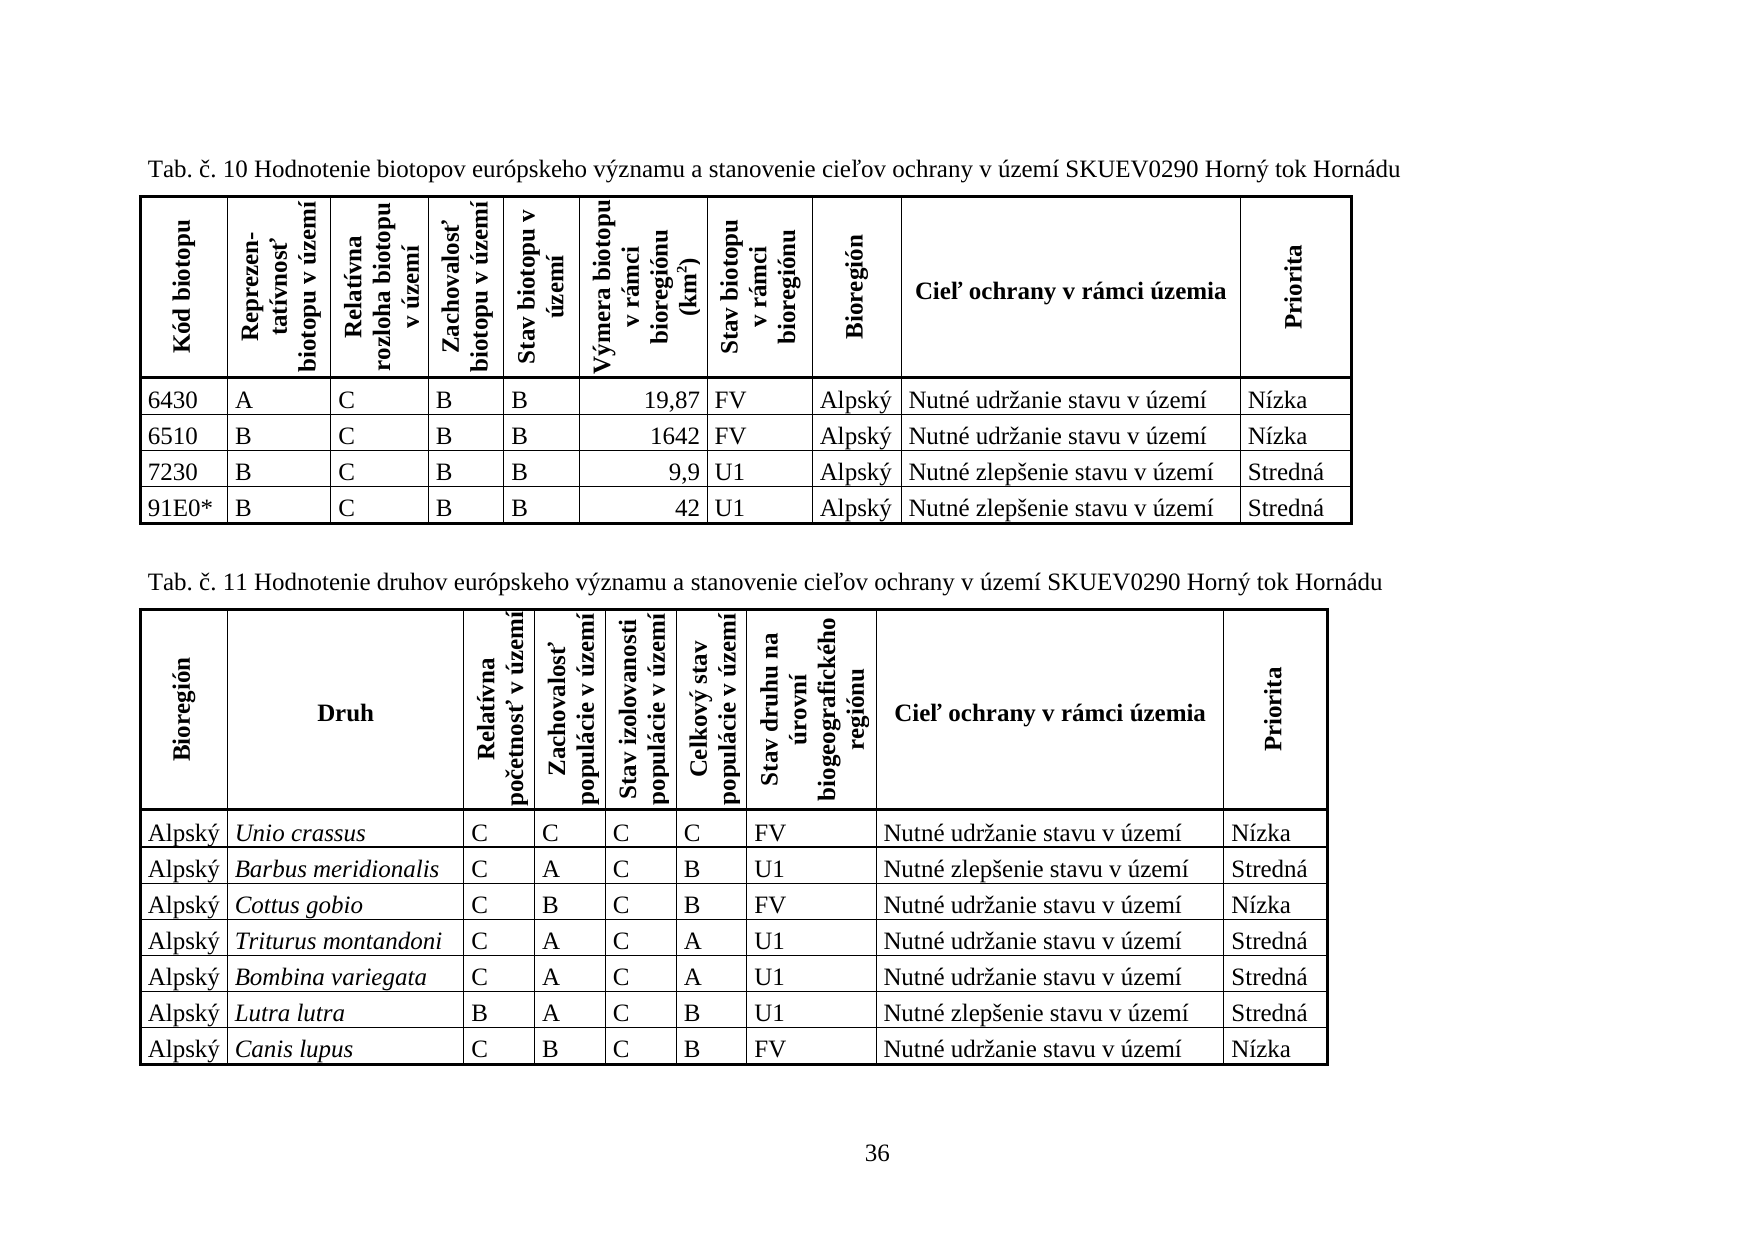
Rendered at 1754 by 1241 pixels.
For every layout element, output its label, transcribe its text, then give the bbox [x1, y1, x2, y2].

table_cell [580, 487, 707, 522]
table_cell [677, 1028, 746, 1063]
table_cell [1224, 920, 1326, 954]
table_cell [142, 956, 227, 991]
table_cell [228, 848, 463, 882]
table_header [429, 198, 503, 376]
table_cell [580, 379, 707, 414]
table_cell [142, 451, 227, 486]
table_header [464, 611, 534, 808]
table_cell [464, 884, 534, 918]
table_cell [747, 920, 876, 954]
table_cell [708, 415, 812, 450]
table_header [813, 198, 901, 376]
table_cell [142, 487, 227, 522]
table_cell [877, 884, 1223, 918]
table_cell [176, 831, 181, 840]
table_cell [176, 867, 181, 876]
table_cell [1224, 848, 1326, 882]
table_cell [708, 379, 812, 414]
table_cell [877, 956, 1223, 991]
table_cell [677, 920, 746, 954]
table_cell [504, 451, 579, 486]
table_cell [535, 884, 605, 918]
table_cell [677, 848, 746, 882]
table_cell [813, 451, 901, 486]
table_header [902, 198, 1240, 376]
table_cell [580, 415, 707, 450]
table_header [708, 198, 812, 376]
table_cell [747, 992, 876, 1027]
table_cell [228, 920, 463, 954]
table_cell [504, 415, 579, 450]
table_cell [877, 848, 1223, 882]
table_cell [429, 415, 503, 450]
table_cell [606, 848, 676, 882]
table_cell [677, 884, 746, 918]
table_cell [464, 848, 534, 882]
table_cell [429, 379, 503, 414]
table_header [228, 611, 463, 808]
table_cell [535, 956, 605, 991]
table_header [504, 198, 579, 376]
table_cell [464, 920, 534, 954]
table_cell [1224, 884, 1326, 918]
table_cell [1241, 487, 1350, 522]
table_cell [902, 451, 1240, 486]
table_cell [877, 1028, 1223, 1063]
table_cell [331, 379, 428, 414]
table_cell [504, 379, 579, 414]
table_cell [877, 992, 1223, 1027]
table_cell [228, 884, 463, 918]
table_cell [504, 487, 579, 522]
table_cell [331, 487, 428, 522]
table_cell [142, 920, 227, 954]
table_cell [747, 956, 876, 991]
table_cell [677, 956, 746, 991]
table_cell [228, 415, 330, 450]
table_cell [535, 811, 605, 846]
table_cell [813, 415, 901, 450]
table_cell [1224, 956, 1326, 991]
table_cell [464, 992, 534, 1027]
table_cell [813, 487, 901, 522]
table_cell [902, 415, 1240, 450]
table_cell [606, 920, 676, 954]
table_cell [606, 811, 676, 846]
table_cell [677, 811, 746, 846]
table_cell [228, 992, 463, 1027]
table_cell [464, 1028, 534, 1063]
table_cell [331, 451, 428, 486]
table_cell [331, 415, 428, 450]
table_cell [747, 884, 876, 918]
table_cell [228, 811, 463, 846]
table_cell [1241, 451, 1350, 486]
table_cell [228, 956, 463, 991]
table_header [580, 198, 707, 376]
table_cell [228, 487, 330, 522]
text Tab. č. 10 Hodnotenie biotopov európskeho významu a stanovenie cieľov ochrany v území SKUEV0290 Horný tok Hornádu [148, 154, 1606, 183]
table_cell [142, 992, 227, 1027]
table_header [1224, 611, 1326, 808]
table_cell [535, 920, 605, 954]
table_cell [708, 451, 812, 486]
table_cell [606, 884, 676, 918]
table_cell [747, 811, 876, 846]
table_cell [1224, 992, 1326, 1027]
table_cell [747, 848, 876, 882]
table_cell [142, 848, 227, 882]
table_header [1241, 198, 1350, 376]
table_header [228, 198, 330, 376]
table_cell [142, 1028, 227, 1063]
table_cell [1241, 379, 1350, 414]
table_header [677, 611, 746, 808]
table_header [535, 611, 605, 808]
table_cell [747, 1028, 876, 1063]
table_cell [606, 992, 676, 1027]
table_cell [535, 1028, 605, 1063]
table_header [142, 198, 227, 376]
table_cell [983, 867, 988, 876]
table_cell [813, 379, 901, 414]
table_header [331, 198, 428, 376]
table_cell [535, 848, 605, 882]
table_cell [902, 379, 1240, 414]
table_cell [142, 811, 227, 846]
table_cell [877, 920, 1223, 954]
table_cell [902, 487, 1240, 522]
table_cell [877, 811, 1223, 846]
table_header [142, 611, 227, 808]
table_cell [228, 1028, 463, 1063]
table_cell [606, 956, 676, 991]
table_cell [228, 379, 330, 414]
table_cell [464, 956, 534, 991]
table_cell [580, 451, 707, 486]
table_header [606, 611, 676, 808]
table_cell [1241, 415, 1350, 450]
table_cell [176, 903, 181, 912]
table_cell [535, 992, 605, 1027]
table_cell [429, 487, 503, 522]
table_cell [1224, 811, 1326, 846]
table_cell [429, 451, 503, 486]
text Tab. č. 11 Hodnotenie druhov európskeho významu a stanovenie cieľov ochrany v území SKUEV0290 Horný tok Hornádu [148, 567, 1606, 595]
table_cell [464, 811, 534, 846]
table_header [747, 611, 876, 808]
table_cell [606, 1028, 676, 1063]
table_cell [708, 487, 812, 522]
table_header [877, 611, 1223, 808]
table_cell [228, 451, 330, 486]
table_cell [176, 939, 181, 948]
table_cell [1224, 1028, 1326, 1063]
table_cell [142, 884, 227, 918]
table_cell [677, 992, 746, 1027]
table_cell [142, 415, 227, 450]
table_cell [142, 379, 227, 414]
